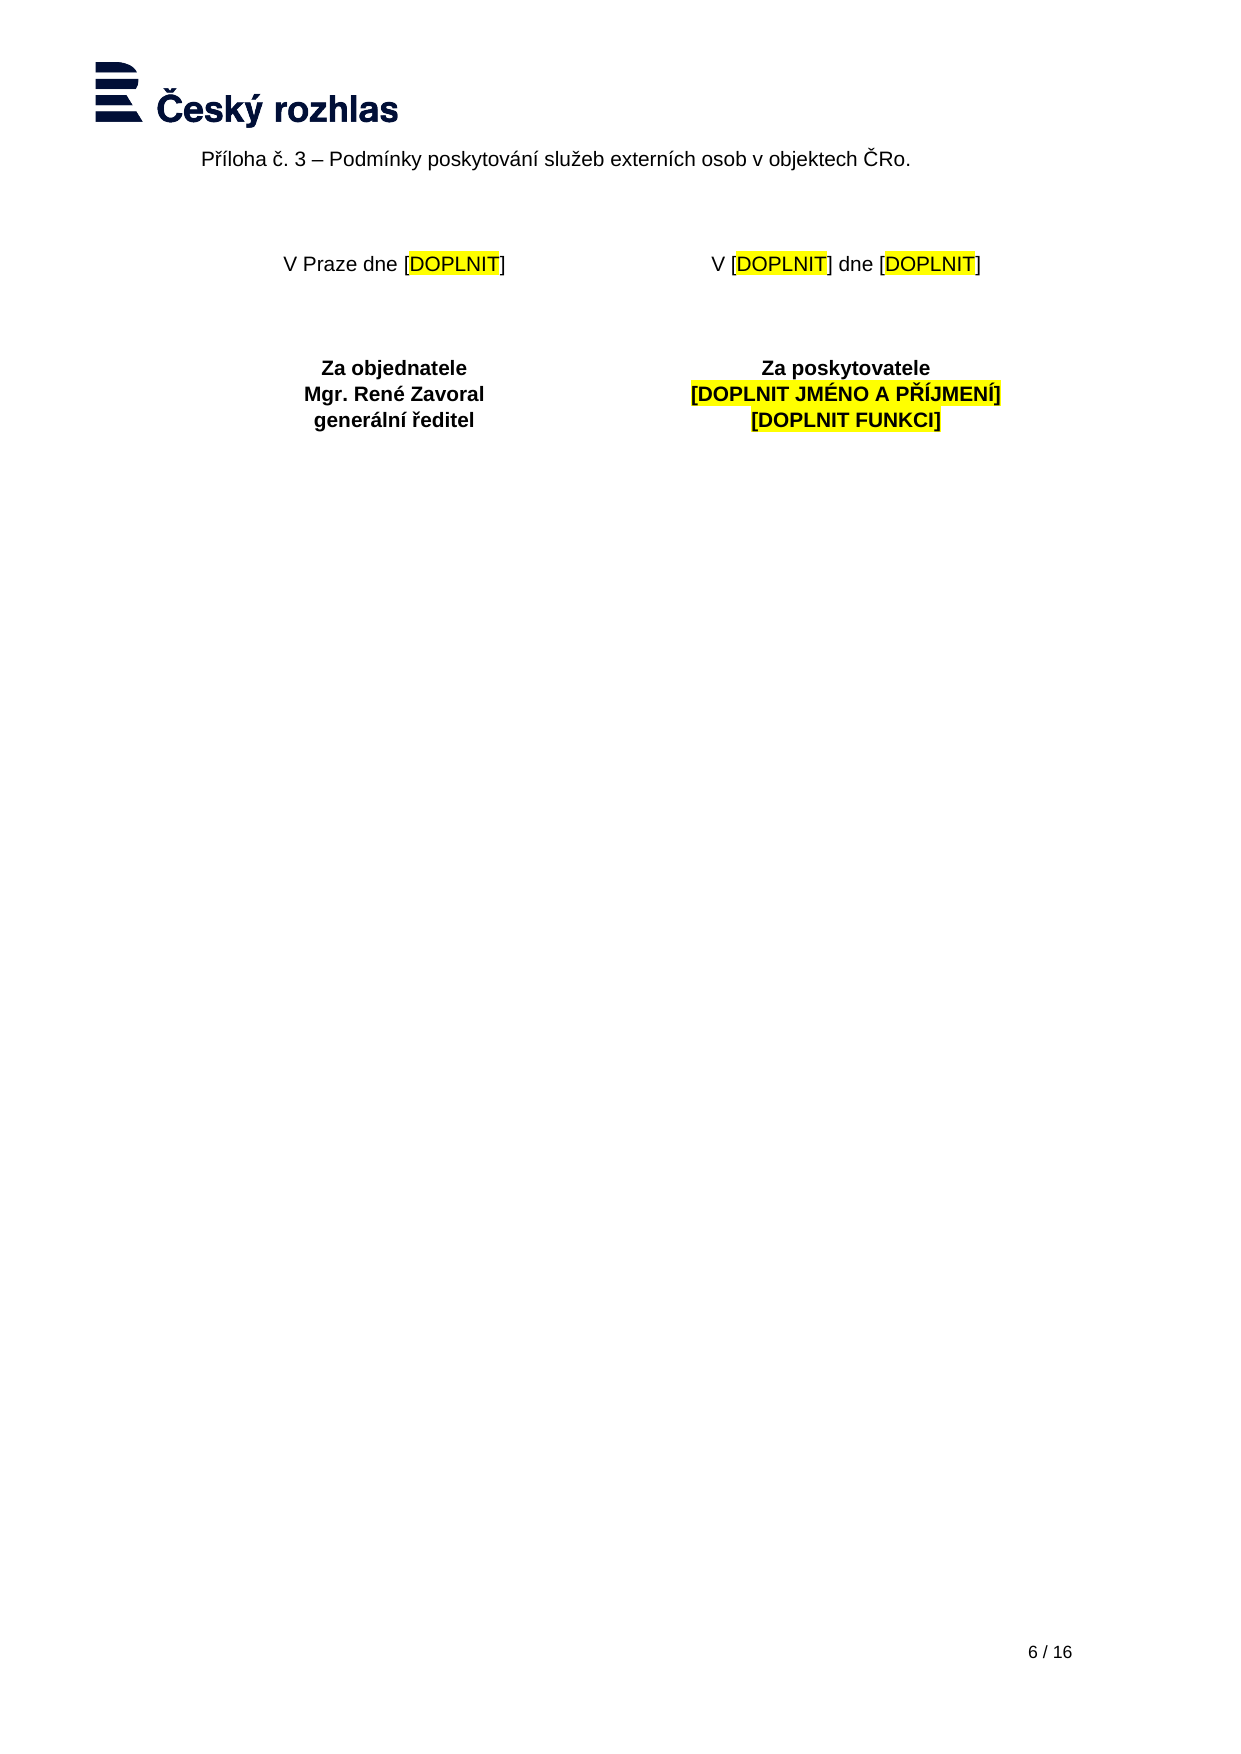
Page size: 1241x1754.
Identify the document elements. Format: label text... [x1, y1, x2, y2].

table_cell Za objednatele Mgr. René Zavoral generální ředitel [168, 276, 620, 432]
picture [95, 62, 398, 128]
list Příloha č. 3 – Podmínky poskytování služeb externích osob v objektech ČRo. [198, 146, 1072, 172]
table_cell Za poskytovatele [DOPLNIT JMÉNO A PŘÍJMENÍ] [DOPLNIT FUNKCI] [620, 276, 1072, 432]
table_header V [DOPLNIT] dne [DOPLNIT] [620, 250, 1072, 276]
table_header V Praze dne [DOPLNIT] [168, 250, 620, 276]
